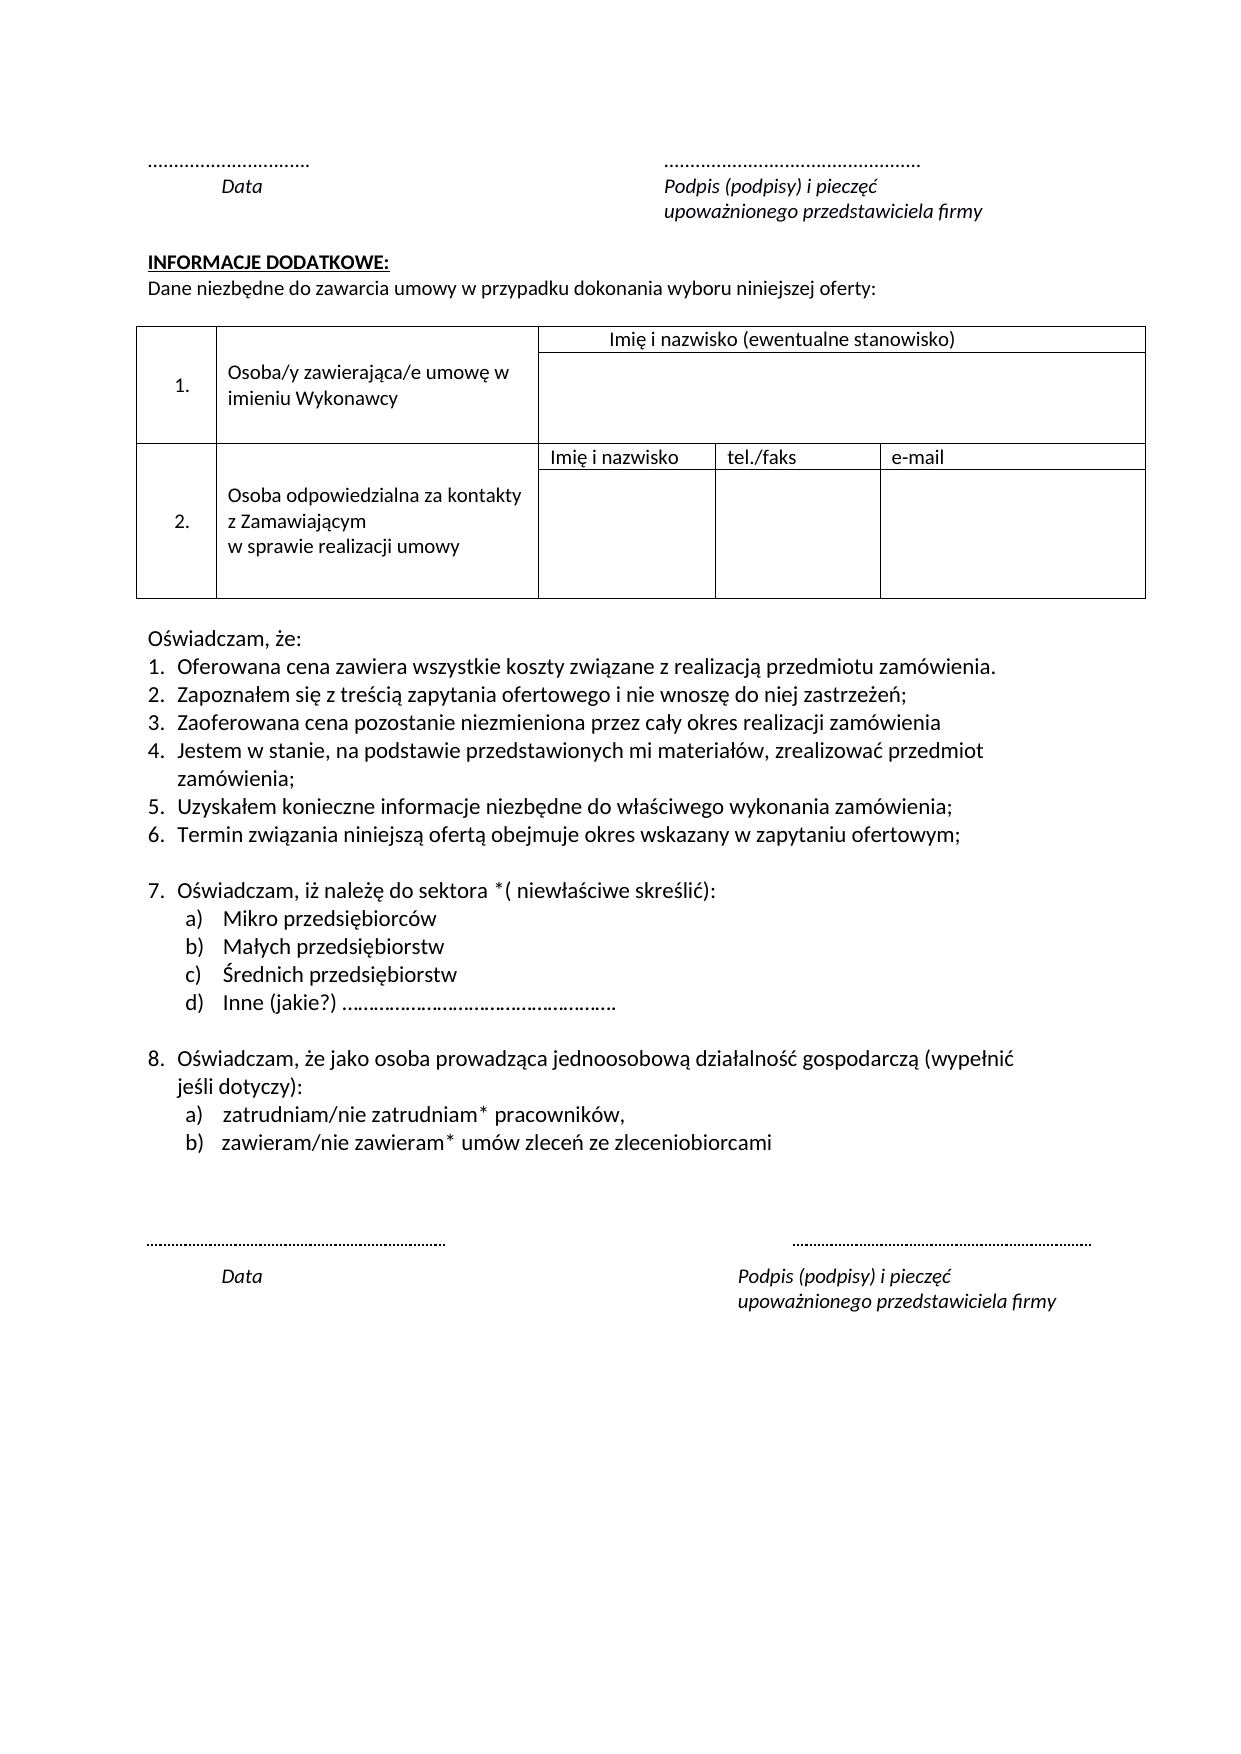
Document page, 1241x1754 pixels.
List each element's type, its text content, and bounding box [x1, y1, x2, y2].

list Inne (jakie?) ……………………………………………. [185, 988, 1093, 1016]
text Data Podpis (podpisy) i pieczęć upoważnionego przedstawiciela firmy [148, 1263, 1093, 1314]
table_cell [539, 470, 715, 597]
list Uzyskałem konieczne informacje niezbędne do właściwego wykonania zamówienia; [148, 792, 1048, 820]
table_cell [716, 470, 880, 597]
table_cell Osoba odpowiedzialna za kontakty z Zamawiającym w sprawie realizacji umowy [217, 444, 538, 597]
table_cell tel./faks [716, 444, 880, 469]
table_header Osoba/y zawierająca/e umowę w imieniu Wykonawcy [217, 327, 538, 443]
list Oświadczam, że jako osoba prowadząca jednoosobową działalność gospodarczą (wypełnić jeśli dotyczy): [148, 1044, 1048, 1100]
text INFORMACJE DODATKOWE: [148, 249, 1093, 275]
table_cell Imię i nazwisko [539, 444, 715, 469]
list Oświadczam, iż należę do sektora *( niewłaściwe skreślić): [148, 876, 1093, 904]
table_cell [539, 353, 1145, 443]
table_cell e-mail [881, 444, 1145, 469]
list Oferowana cena zawiera wszystkie koszty związane z realizacją przedmiotu zamówienia. [148, 652, 1048, 680]
table_cell [881, 470, 1145, 597]
text ............................... ................................................. [148, 148, 1093, 173]
list Małych przedsiębiorstw [185, 932, 1093, 960]
text Oświadczam, że: [148, 624, 1048, 652]
list zawieram/nie zawieram* umów zleceń ze zleceniobiorcami [185, 1128, 1048, 1156]
list Średnich przedsiębiorstw [185, 960, 1093, 988]
list Mikro przedsiębiorców [185, 904, 1093, 932]
list zatrudniam/nie zatrudniam* pracowników, [185, 1100, 1048, 1128]
list Jestem w stanie, na podstawie przedstawionych mi materiałów, zrealizować przedmiot zamówienia; [148, 736, 1048, 792]
table_header 1. [137, 327, 216, 443]
text Data Podpis (podpisy) i pieczęć upoważnionego przedstawiciela firmy [148, 173, 1093, 224]
text Dane niezbędne do zawarcia umowy w przypadku dokonania wyboru niniejszej oferty: [148, 275, 1093, 300]
list Termin związania niniejszą ofertą obejmuje okres wskazany w zapytaniu ofertowym; [148, 820, 1048, 848]
list Zaoferowana cena pozostanie niezmieniona przez cały okres realizacji zamówienia [148, 708, 1048, 736]
list Zapoznałem się z treścią zapytania ofertowego i nie wnoszę do niej zastrzeżeń; [148, 680, 1048, 708]
table_header Imię i nazwisko (ewentualne stanowisko) [539, 327, 1145, 352]
table_cell 2. [137, 444, 216, 597]
